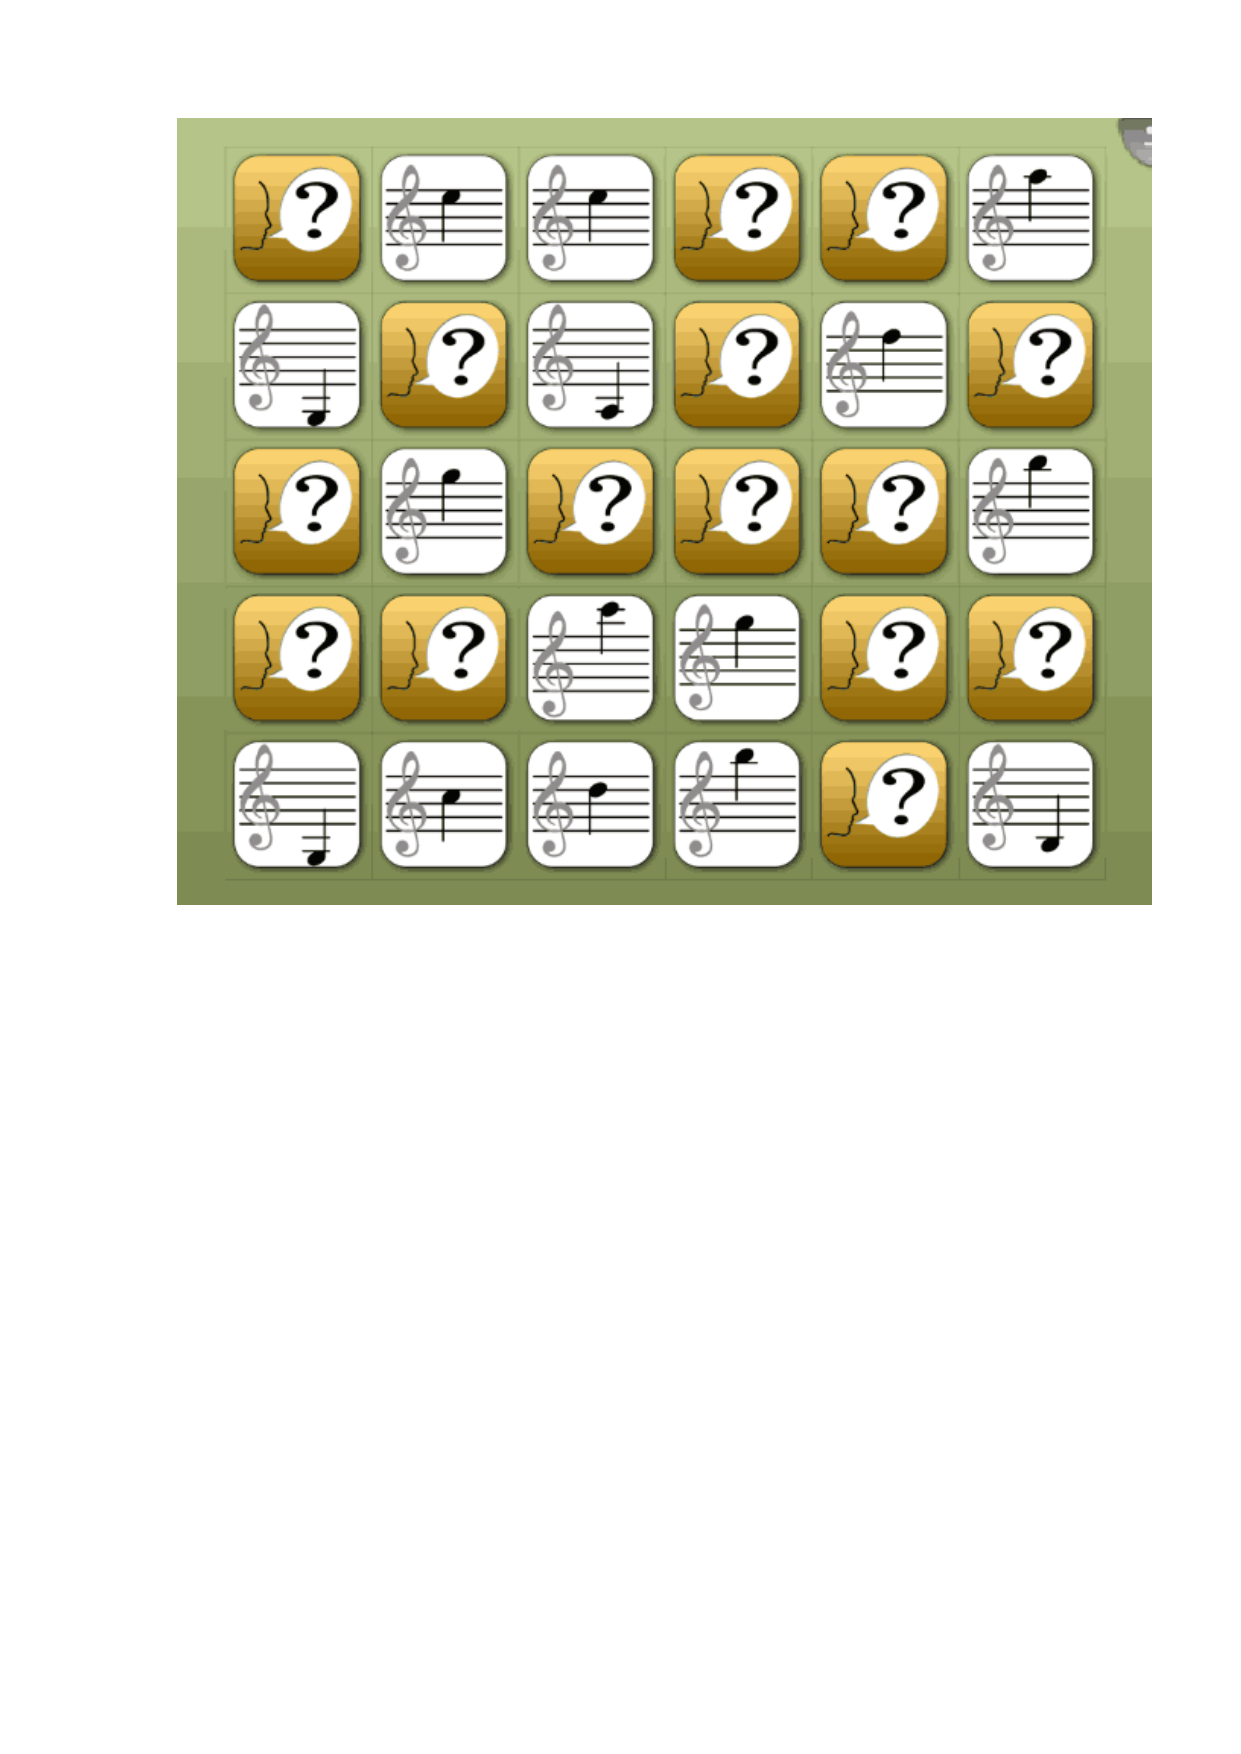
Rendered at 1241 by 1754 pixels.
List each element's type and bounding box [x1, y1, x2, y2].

picture [177, 118, 1152, 905]
